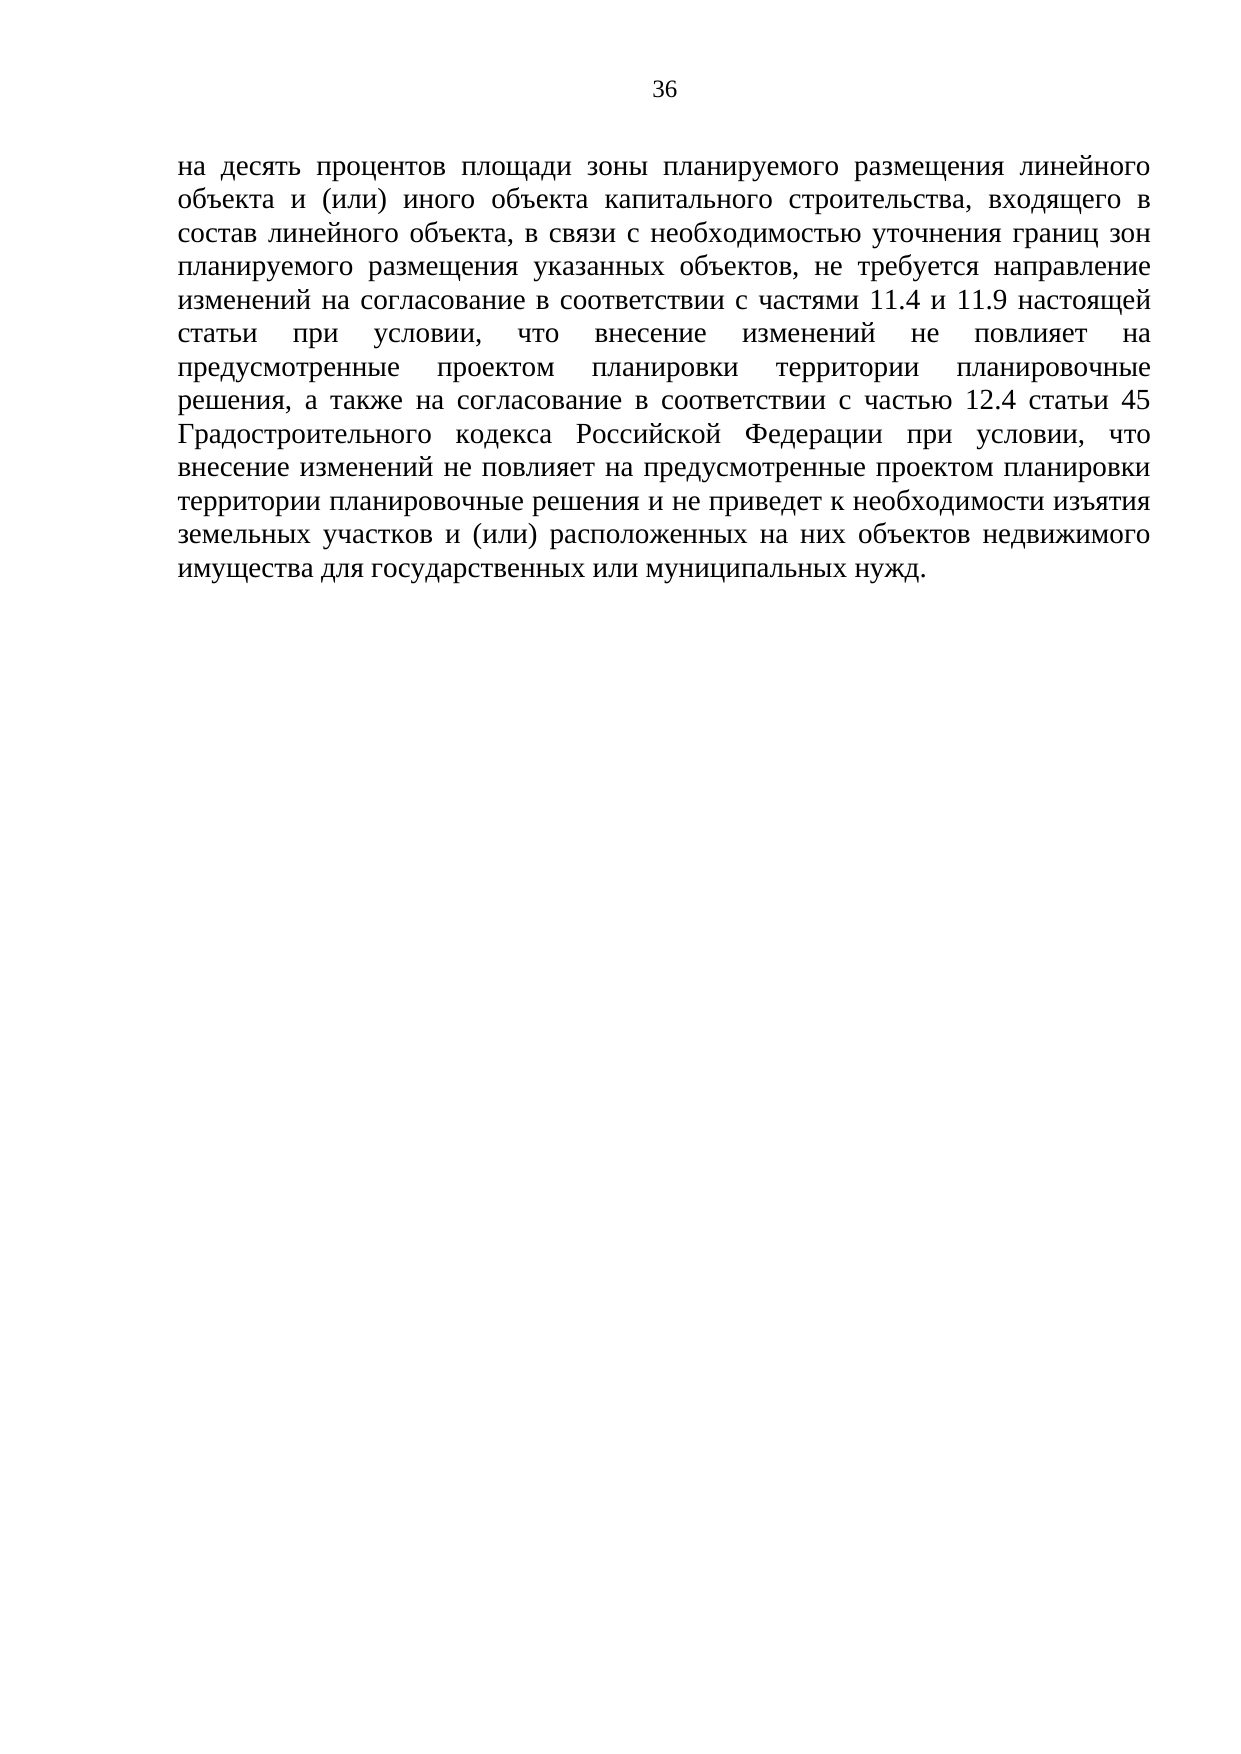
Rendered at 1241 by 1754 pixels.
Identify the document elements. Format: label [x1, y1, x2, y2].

text [177, 148, 1152, 584]
